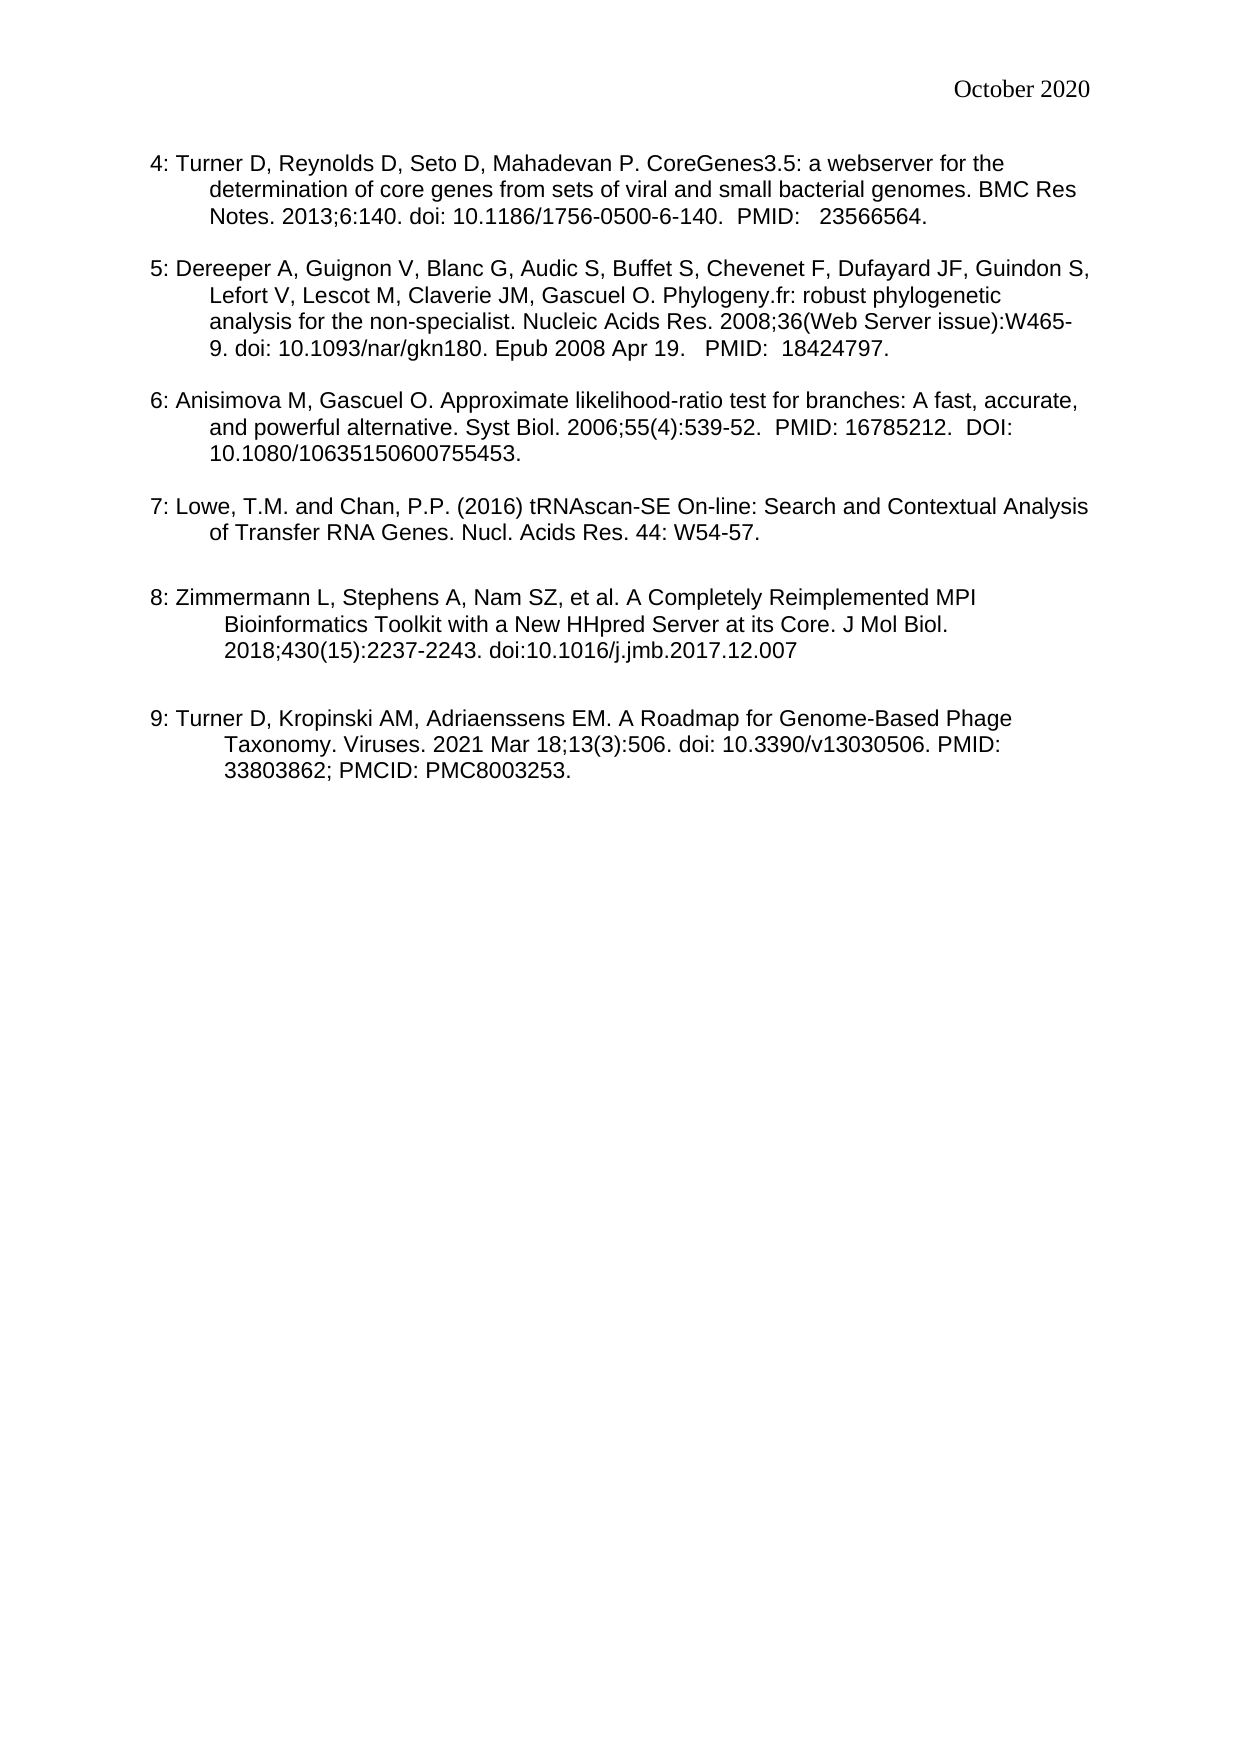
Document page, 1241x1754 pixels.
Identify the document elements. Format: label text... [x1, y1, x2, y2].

text 8: Zimmermann L, Stephens A, Nam SZ, et al. A Completely Reimplemented MPI Bioinformatics Toolkit with a New HHpred Server at its Core. J Mol Biol. 2018;430(15):2237-2243. doi:10.1016/j.jmb.2017.12.007 [150, 584, 1090, 692]
text 7: Lowe, T.M. and Chan, P.P. (2016) tRNAscan-SE On-line: Search and Contextual Analysis of Transfer RNA Genes. Nucl. Acids Res. 44: W54-57. [150, 493, 1090, 545]
text 5: Dereeper A, Guignon V, Blanc G, Audic S, Buffet S, Chevenet F, Dufayard JF, Guindon S, Lefort V, Lescot M, Claverie JM, Gascuel O. Phylogeny.fr: robust phylogenetic analysis for the non-specialist. Nucleic Acids Res. 2008;36(Web Server issue):W465-9. doi: 10.1093/nar/gkn180. Epub 2008 Apr 19. PMID: 18424797. [150, 255, 1090, 361]
text 9: Turner D, Kropinski AM, Adriaenssens EM. A Roadmap for Genome-Based Phage Taxonomy. Viruses. 2021 Mar 18;13(3):506. doi: 10.3390/v13030506. PMID: 33803862; PMCID: PMC8003253. [150, 704, 1090, 783]
text 6: Anisimova M, Gascuel O. Approximate likelihood-ratio test for branches: A fast, accurate, and powerful alternative. Syst Biol. 2006;55(4):539-52. PMID: 16785212. DOI: 10.1080/10635150600755453. [150, 387, 1090, 466]
text 4: Turner D, Reynolds D, Seto D, Mahadevan P. CoreGenes3.5: a webserver for the determination of core genes from sets of viral and small bacterial genomes. BMC Res Notes. 2013;6:140. doi: 10.1186/1756-0500-6-140. PMID: 23566564. [150, 150, 1090, 229]
